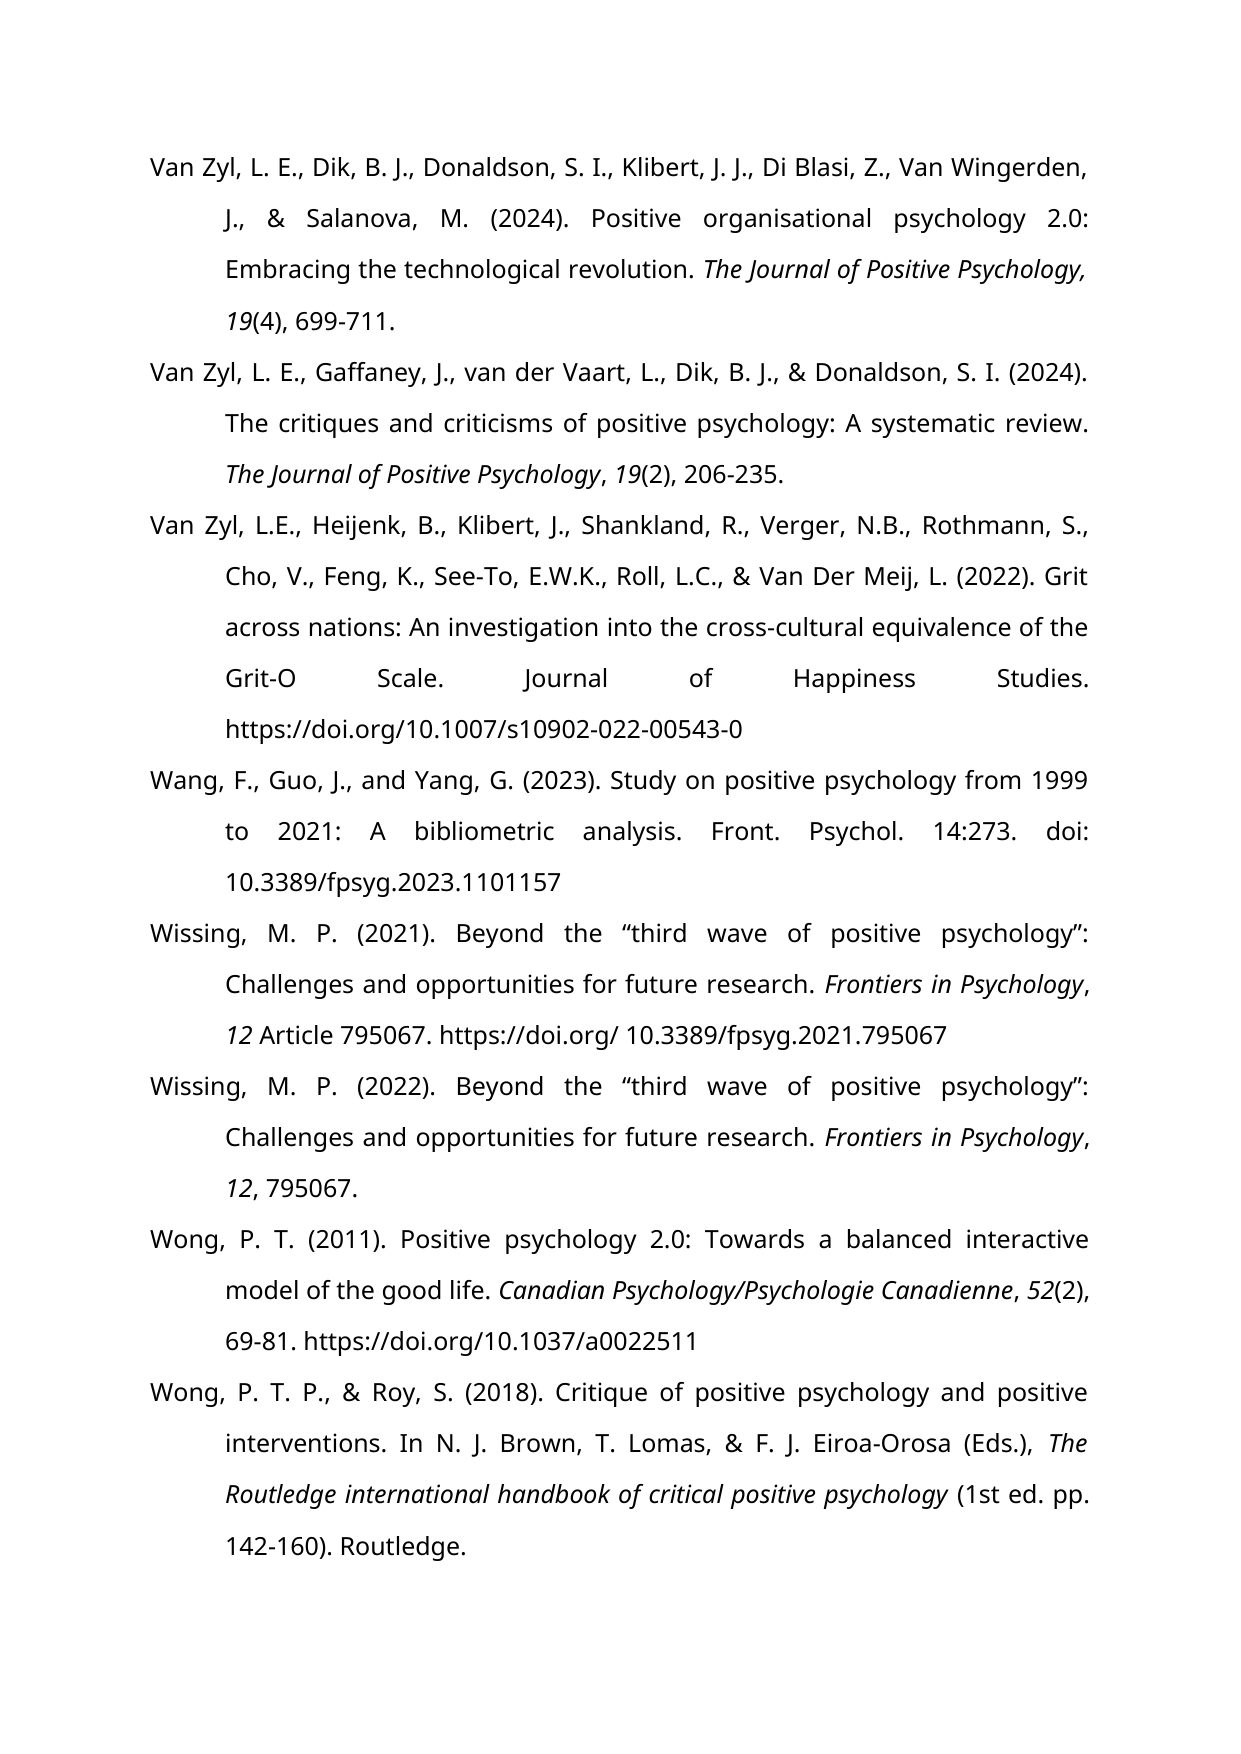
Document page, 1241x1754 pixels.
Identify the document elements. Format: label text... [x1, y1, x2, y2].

text Wissing, M. P. (2022). Beyond the “third wave of positive psychology”: Challenges and opportunities for future research. Frontiers in Psychology, 12, 795067. [150, 1069, 1090, 1205]
text Wong, P. T. P., & Roy, S. (2018). Critique of positive psychology and positive interventions. In N. J. Brown, T. Lomas, & F. J. Eiroa-Orosa (Eds.), The Routledge international handbook of critical positive psychology (1st ed. pp. 142-160). Routledge. [150, 1375, 1090, 1562]
text Wissing, M. P. (2021). Beyond the “third wave of positive psychology”: Challenges and opportunities for future research. Frontiers in Psychology, 12 Article 795067. https://doi.org/ 10.3389/fpsyg.2021.795067 [150, 916, 1090, 1052]
text Wong, P. T. (2011). Positive psychology 2.0: Towards a balanced interactive model of the good life. Canadian Psychology/Psychologie Canadienne, 52(2), 69-81. https://doi.org/10.1037/a0022511 [150, 1222, 1090, 1358]
text Van Zyl, L. E., Gaffaney, J., van der Vaart, L., Dik, B. J., & Donaldson, S. I. (2024). The critiques and criticisms of positive psychology: A systematic review. The Journal of Positive Psychology, 19(2), 206-235. [150, 354, 1090, 490]
text Wang, F., Guo, J., and Yang, G. (2023). Study on positive psychology from 1999 to 2021: A bibliometric analysis. Front. Psychol. 14:273. doi: 10.3389/fpsyg.2023.1101157 [150, 762, 1090, 899]
text Van Zyl, L. E., Dik, B. J., Donaldson, S. I., Klibert, J. J., Di Blasi, Z., Van Wingerden, J., & Salanova, M. (2024). Positive organisational psychology 2.0: Embracing the technological revolution. The Journal of Positive Psychology, 19(4), 699-711. [150, 150, 1090, 337]
text Van Zyl, L.E., Heijenk, B., Klibert, J., Shankland, R., Verger, N.B., Rothmann, S., Cho, V., Feng, K., See-To, E.W.K., Roll, L.C., & Van Der Meij, L. (2022). Grit across nations: An investigation into the cross-cultural equivalence of the Grit-O Scale. Journal of Happiness Studies. https://doi.org/10.1007/s10902-022-00543-0 [150, 507, 1090, 746]
